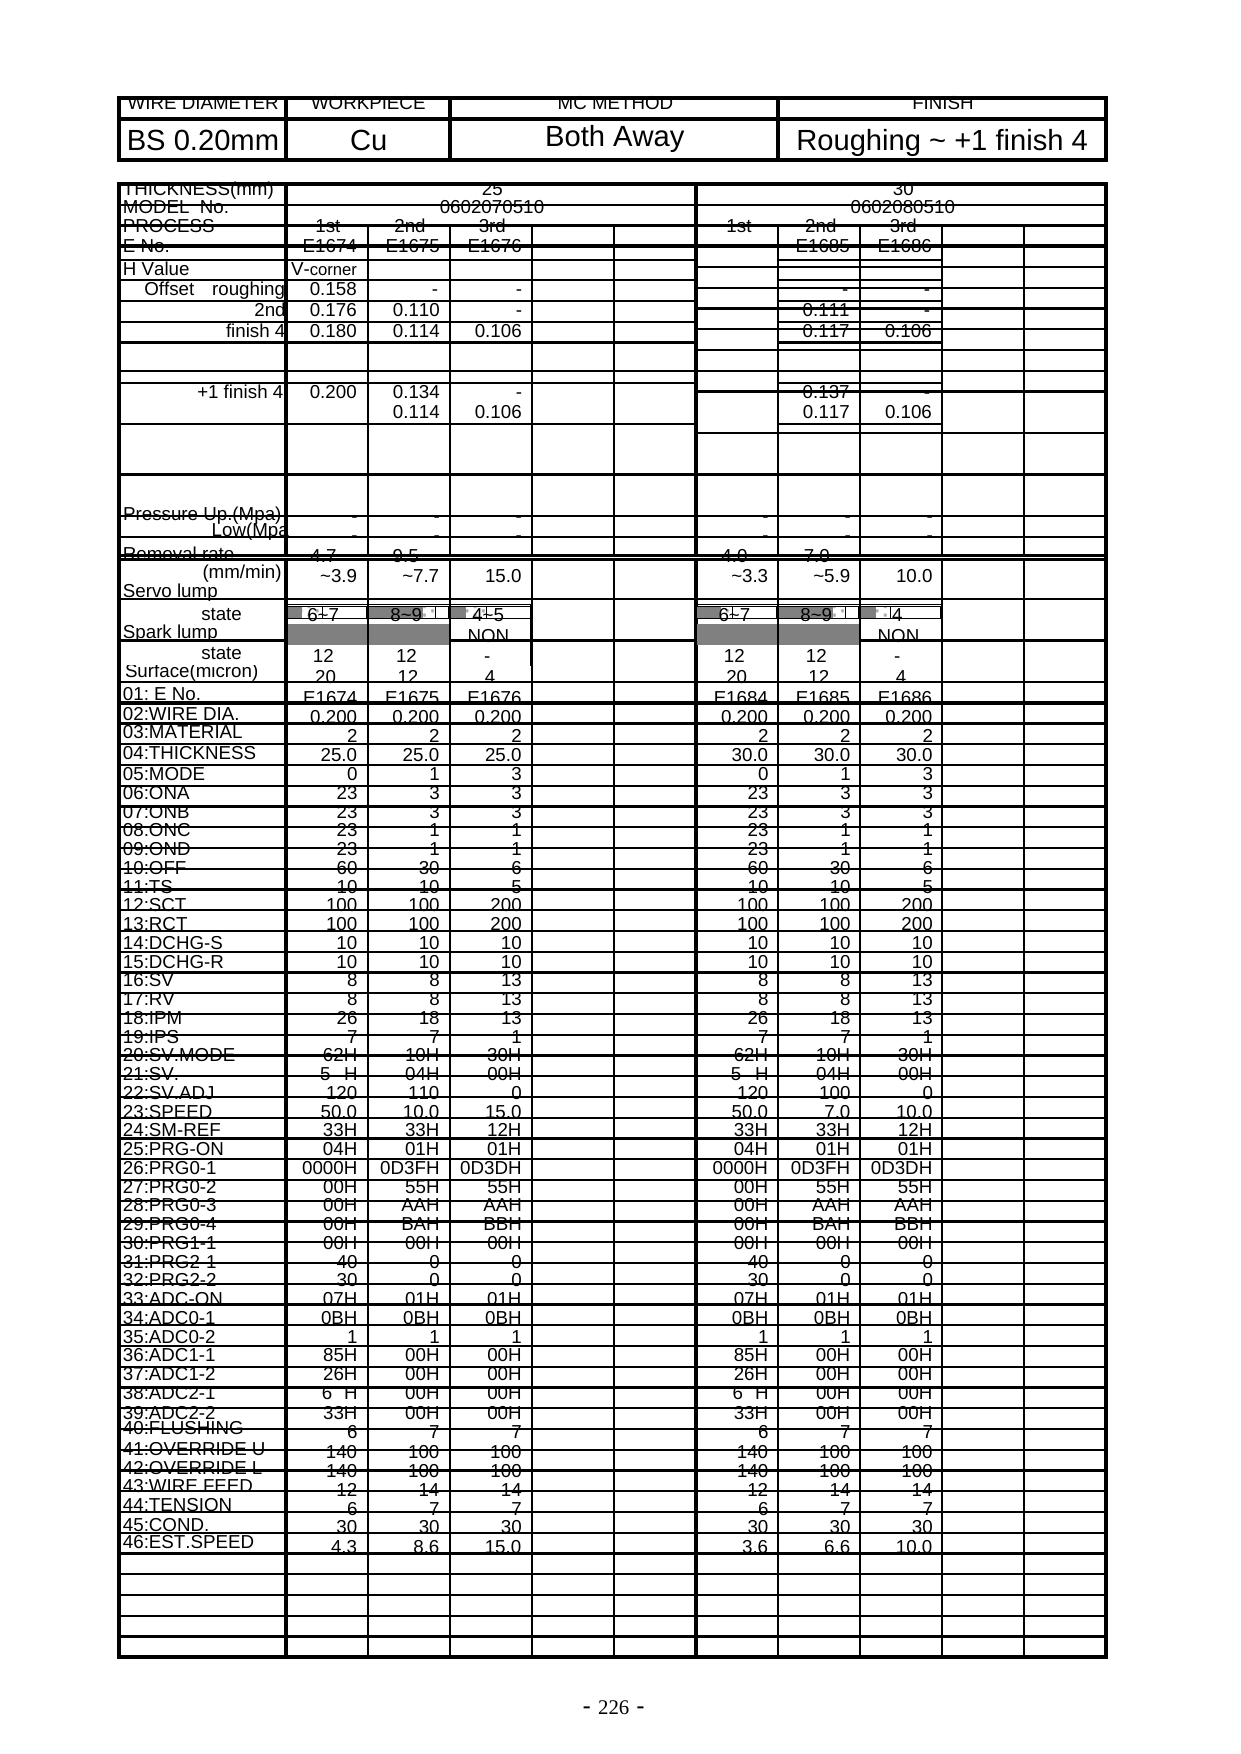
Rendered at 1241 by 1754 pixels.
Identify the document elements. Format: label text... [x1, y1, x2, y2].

text Servo lump [123, 584, 1119, 601]
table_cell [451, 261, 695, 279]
text THICKNESS(mm) 25 30 [123, 177, 1119, 199]
text 25:PRG-ON 04H 01H 01H 04H 01H 01H [123, 1141, 1119, 1159]
text PROCESS 1st 2nd 3rd 1st 2nd 3rd [123, 218, 1119, 236]
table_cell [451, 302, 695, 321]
text 44:TENSION 6 7 7 6 7 7 [123, 1499, 1119, 1518]
text 07:ONB 23 3 3 23 3 3 [123, 803, 1119, 822]
text (mm/min) ~3.9 ~7.7 15.0 ~3.3 ~5.9 10.0 [202, 566, 1119, 584]
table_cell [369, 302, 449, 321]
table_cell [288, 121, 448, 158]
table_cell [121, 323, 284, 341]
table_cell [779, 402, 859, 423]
text 13:RCT 100 100 200 100 100 200 [123, 916, 1119, 934]
text 34:ADC0-1 0BH 0BH 0BH 0BH 0BH 0BH [123, 1309, 1119, 1328]
text 46:EST.SPEED 4.3 8.6 15.0 3.6 6.6 10.0 [123, 1536, 1119, 1557]
text 43:WIRE FEED 12 14 14 12 14 14 [123, 1480, 1119, 1499]
text 20:SV.MODE 62H 10H 30H 62H 10H 30H [123, 1047, 1119, 1066]
text 02:WIRE DIA. 0.200 0.200 0.200 0.200 0.200 0.200 [123, 707, 1119, 726]
text 29:PRG0-4 00H BAH BBH 00H BAH BBH [123, 1216, 1119, 1234]
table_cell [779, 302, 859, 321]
text 23:SPEED 50.0 10.0 15.0 50.0 7.0 10.0 [123, 1103, 1119, 1122]
text 11:TS 10 10 5 10 10 5 [123, 878, 1119, 897]
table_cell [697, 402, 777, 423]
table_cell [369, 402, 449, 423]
text 16:SV 8 8 13 8 8 13 [123, 972, 1119, 991]
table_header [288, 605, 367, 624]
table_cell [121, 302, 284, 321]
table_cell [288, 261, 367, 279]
text 31:PRG2-1 40 0 0 40 0 0 [123, 1253, 1119, 1272]
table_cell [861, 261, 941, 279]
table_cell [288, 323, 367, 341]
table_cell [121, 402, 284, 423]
text 10:OFF 60 30 6 60 30 6 [123, 859, 1119, 878]
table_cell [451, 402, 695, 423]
text 14:DCHG-S 10 10 10 10 10 10 [123, 934, 1119, 953]
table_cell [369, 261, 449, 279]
text 17:RV 8 8 13 8 8 13 [123, 991, 1119, 1009]
text 06:ONA 23 3 3 23 3 3 [123, 784, 1119, 803]
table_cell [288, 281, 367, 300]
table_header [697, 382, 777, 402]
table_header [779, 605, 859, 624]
text 19:IPS 7 7 1 7 7 1 [123, 1028, 1119, 1047]
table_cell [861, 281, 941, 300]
text 36:ADC1-1 85H 00H 00H 85H 00H 00H [123, 1347, 1119, 1366]
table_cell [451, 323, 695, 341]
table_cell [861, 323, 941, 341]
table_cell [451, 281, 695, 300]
text 41:OVERRIDE U 140 100 100 140 100 100 [123, 1441, 1119, 1461]
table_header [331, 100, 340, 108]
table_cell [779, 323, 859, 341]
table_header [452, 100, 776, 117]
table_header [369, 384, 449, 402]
text 08:ONC 23 1 1 23 1 1 [123, 822, 1119, 841]
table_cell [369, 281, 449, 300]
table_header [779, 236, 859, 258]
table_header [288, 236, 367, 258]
text 45:COND. 30 30 30 30 30 30 [123, 1518, 1119, 1536]
text 12:SCT 100 100 200 100 100 200 [123, 897, 1119, 916]
text 22:SV.ADJ 120 110 0 120 100 0 [123, 1084, 1119, 1103]
text 24:SM-REF 33H 33H 12H 33H 33H 12H [123, 1122, 1119, 1141]
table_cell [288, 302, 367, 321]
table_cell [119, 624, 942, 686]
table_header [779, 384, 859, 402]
text 21:SV. 5 H 04H 00H 5 H 04H 00H [123, 1066, 1119, 1084]
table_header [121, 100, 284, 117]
text 37:ADC1-2 26H 00H 00H 26H 00H 00H [123, 1366, 1119, 1384]
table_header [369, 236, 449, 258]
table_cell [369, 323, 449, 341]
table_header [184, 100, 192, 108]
text 35:ADC0-2 1 1 1 1 1 1 [123, 1328, 1119, 1347]
text 38:ADC2-1 6 H 00H 00H 6 H 00H 00H [123, 1384, 1119, 1403]
text 01: E No. E1674 E1675 E1676 E1684 E1685 E1686 [123, 686, 1119, 707]
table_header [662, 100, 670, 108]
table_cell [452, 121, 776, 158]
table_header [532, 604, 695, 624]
text 42:OVERRIDE L 140 100 100 140 100 100 [123, 1461, 1119, 1480]
text 27:PRG0-2 00H 55H 55H 00H 55H 55H [123, 1178, 1119, 1197]
text 04:THICKNESS 25.0 25.0 25.0 30.0 30.0 30.0 [123, 745, 1119, 766]
text 18:IPM 26 18 13 26 18 13 [123, 1009, 1119, 1028]
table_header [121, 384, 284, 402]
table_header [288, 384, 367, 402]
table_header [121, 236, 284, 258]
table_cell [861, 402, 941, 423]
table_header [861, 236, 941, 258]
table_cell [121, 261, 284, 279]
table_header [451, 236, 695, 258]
text 28:PRG0-3 00H AAH AAH 00H AAH AAH [123, 1197, 1119, 1216]
text Removal rate 4.7 9.5 4.0 7.0 [123, 545, 1119, 566]
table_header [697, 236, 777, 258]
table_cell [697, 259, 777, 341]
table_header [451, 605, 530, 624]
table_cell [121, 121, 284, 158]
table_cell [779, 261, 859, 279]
text 39:ADC2-2 33H 00H 00H 33H 00H 00H [123, 1403, 1119, 1422]
text Pressure Up.(Mpa) - - - - - - Low(Mpa - - - - - - [123, 505, 936, 545]
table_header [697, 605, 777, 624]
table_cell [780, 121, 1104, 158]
text 09:OND 23 1 1 23 1 1 [123, 841, 1119, 859]
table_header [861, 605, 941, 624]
text 26:PRG0-1 0000H 0D3FH 0D3DH 0000H 0D3FH 0D3DH [123, 1159, 1119, 1178]
text 40:FLUSHING 6 7 7 6 7 7 [123, 1422, 1119, 1441]
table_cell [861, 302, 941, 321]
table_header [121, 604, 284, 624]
text 15:DCHG-R 10 10 10 10 10 10 [123, 953, 1119, 972]
text 33:ADC-ON 07H 01H 01H 07H 01H 01H [123, 1291, 1119, 1309]
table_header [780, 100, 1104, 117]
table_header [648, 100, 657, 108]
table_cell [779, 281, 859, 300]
text 05:MODE 0 1 3 0 1 3 [123, 766, 1119, 784]
text 30:PRG1-1 00H 00H 00H 00H 00H 00H [123, 1234, 1119, 1253]
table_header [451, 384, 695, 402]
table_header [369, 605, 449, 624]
text 03:MATERIAL 2 2 2 2 2 2 [123, 726, 1119, 745]
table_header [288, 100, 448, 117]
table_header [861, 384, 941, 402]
text MODEL No. 0602070510 0602080510 [123, 199, 1119, 218]
text 32:PRG2-2 30 0 0 30 0 0 [123, 1272, 1119, 1291]
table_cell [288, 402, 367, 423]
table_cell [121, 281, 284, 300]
